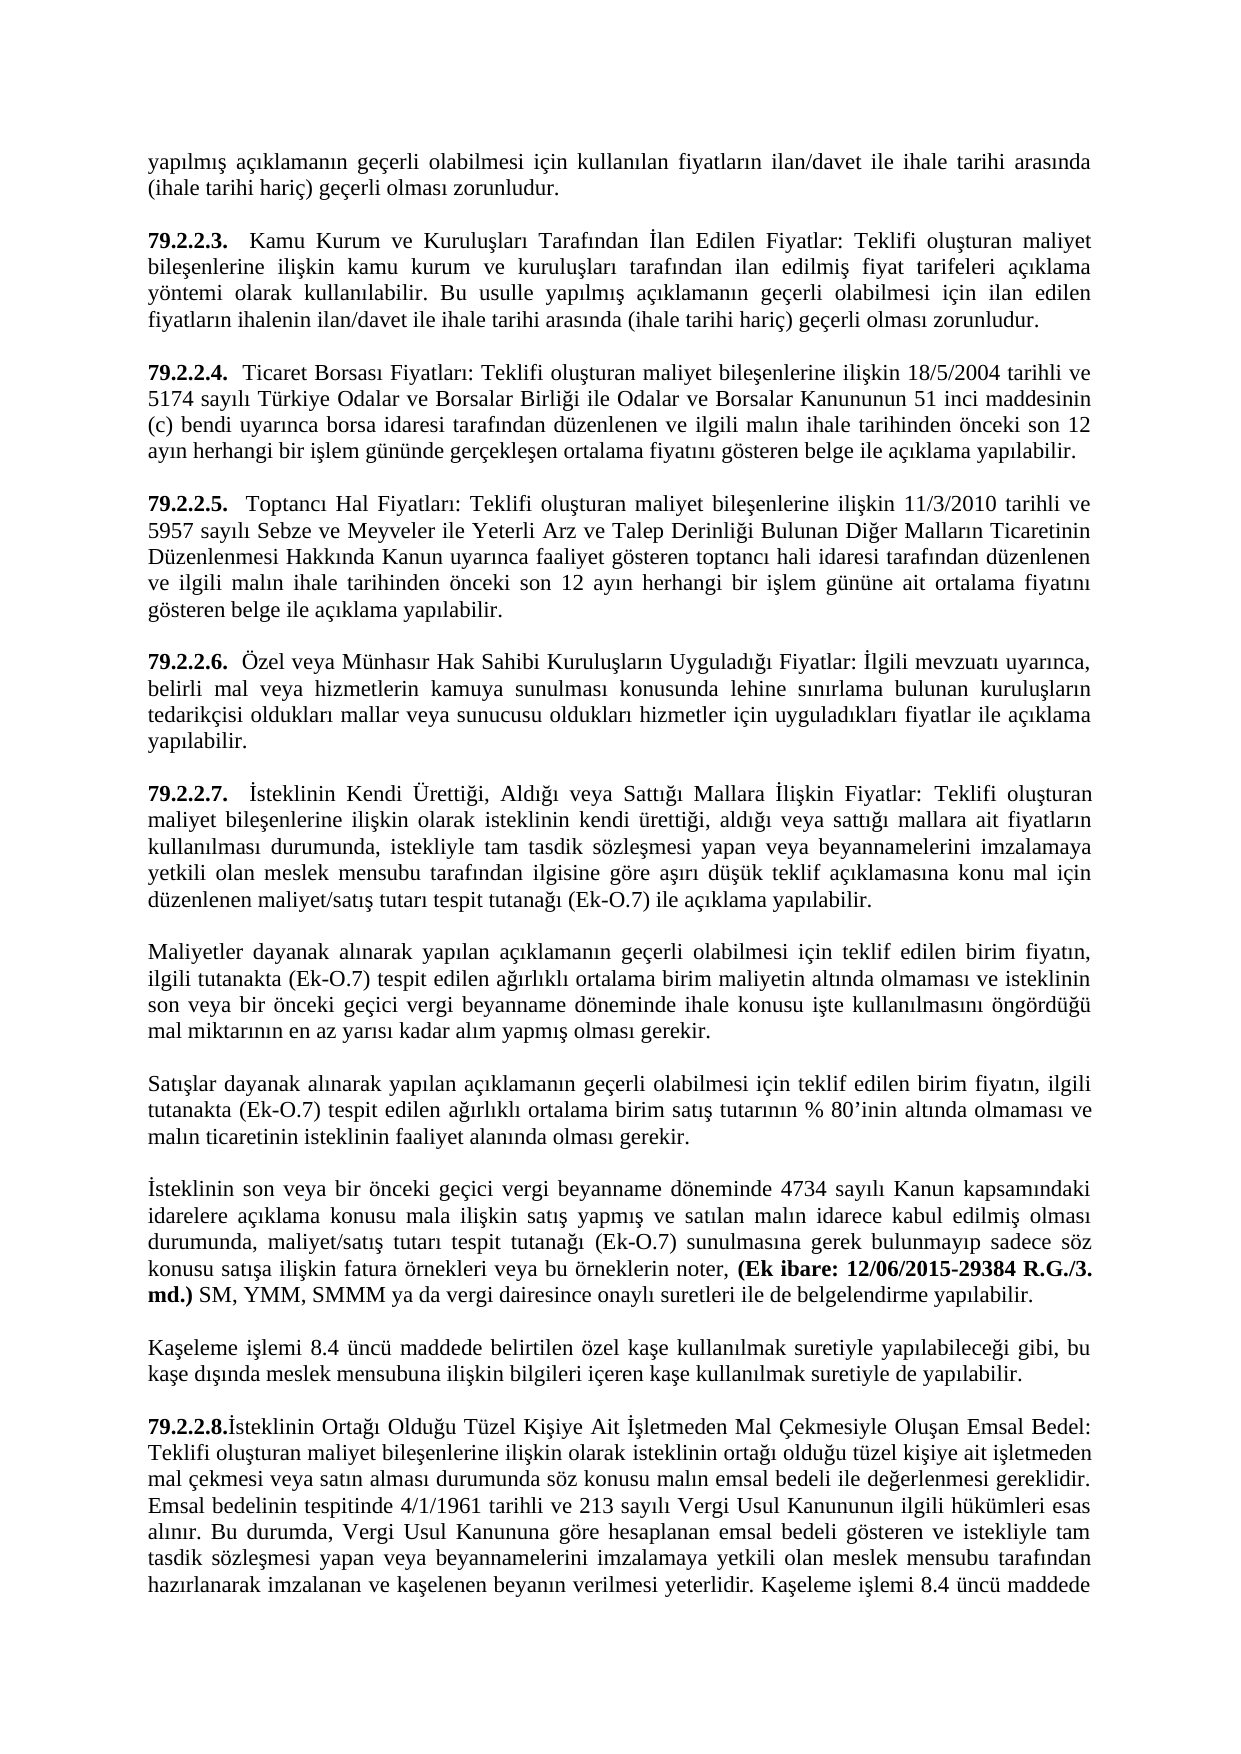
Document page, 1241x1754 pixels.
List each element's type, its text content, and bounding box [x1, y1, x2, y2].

title Maliyetler dayanak alınarak yapılan açıklamanın geçerli olabilmesi için teklif edilen birim fiyatın, ilgili tutanakta (Ek-O.7) tespit edilen ağırlıklı ortalama birim maliyetin altında olmaması ve isteklinin son veya bir önceki geçici vergi beyanname döneminde ihale konusu işte kullanılmasını öngördüğü mal miktarının en az yarısı kadar alım yapmış olması gerekir. [148, 938, 1092, 1044]
title 79.2.2.3. Kamu Kurum ve Kuruluşları Tarafından İlan Edilen Fiyatlar: Teklifi oluşturan maliyet bileşenlerine ilişkin kamu kurum ve kuruluşları tarafından ilan edilmiş fiyat tarifeleri açıklama yöntemi olarak kullanılabilir. Bu usulle yapılmış açıklamanın geçerli olabilmesi için ilan edilen fiyatların ihalenin ilan/davet ile ihale tarihi arasında (ihale tarihi hariç) geçerli olması zorunludur. [148, 227, 1092, 332]
title Satışlar dayanak alınarak yapılan açıklamanın geçerli olabilmesi için teklif edilen birim fiyatın, ilgili tutanakta (Ek-O.7) tespit edilen ağırlıklı ortalama birim satış tutarının % 80’inin altında olmaması ve malın ticaretinin isteklinin faaliyet alanında olması gerekir. [148, 1070, 1092, 1149]
title 79.2.2.7. İsteklinin Kendi Ürettiği, Aldığı veya Sattığı Mallara İlişkin Fiyatlar: Teklifi oluşturan maliyet bileşenlerine ilişkin olarak isteklinin kendi ürettiği, aldığı veya sattığı mallara ait fiyatların kullanılması durumunda, istekliyle tam tasdik sözleşmesi yapan veya beyannamelerini imzalamaya yetkili olan meslek mensubu tarafından ilgisine göre aşırı düşük teklif açıklamasına konu mal için düzenlenen maliyet/satış tutarı tespit tutanağı (Ek-O.7) ile açıklama yapılabilir. [148, 780, 1092, 912]
title 79.2.2.5. Toptancı Hal Fiyatları: Teklifi oluşturan maliyet bileşenlerine ilişkin 11/3/2010 tarihli ve 5957 sayılı Sebze ve Meyveler ile Yeterli Arz ve Talep Derinliği Bulunan Diğer Malların Ticaretinin Düzenlenmesi Hakkında Kanun uyarınca faaliyet gösteren toptancı hali idaresi tarafından düzenlenen ve ilgili malın ihale tarihinden önceki son 12 ayın herhangi bir işlem gününe ait ortalama fiyatını gösteren belge ile açıklama yapılabilir. [148, 490, 1092, 622]
text Kaşeleme işlemi 8.4 üncü maddede belirtilen özel kaşe kullanılmak suretiyle yapılabileceği gibi, bu kaşe dışında meslek mensubuna ilişkin bilgileri içeren kaşe kullanılmak suretiyle de yapılabilir. [148, 1334, 1092, 1386]
title İsteklinin son veya bir önceki geçici vergi beyanname döneminde 4734 sayılı Kanun kapsamındaki idarelere açıklama konusu mala ilişkin satış yapmış ve satılan malın idarece kabul edilmiş olması durumunda, maliyet/satış tutarı tespit tutanağı (Ek-O.7) sunulmasına gerek bulunmayıp sadece söz konusu satışa ilişkin fatura örnekleri veya bu örneklerin noter, (Ek ibare: 12/06/2015-29384 R.G./3. md.) SM, YMM, SMMM ya da vergi dairesince onaylı suretleri ile de belgelendirme yapılabilir. [148, 1176, 1092, 1307]
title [148, 148, 1092, 200]
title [148, 1413, 1092, 1597]
title 79.2.2.6. Özel veya Münhasır Hak Sahibi Kuruluşların Uyguladığı Fiyatlar: İlgili mevzuatı uyarınca, belirli mal veya hizmetlerin kamuya sunulması konusunda lehine sınırlama bulunan kuruluşların tedarikçisi oldukları mallar veya sunucusu oldukları hizmetler için uyguladıkları fiyatlar ile açıklama yapılabilir. [148, 648, 1092, 754]
title 79.2.2.4. Ticaret Borsası Fiyatları: Teklifi oluşturan maliyet bileşenlerine ilişkin 18/5/2004 tarihli ve 5174 sayılı Türkiye Odalar ve Borsalar Birliği ile Odalar ve Borsalar Kanununun 51 inci maddesinin (c) bendi uyarınca borsa idaresi tarafından düzenlenen ve ilgili malın ihale tarihinden önceki son 12 ayın herhangi bir işlem gününde gerçekleşen ortalama fiyatını gösteren belge ile açıklama yapılabilir. [148, 358, 1092, 464]
